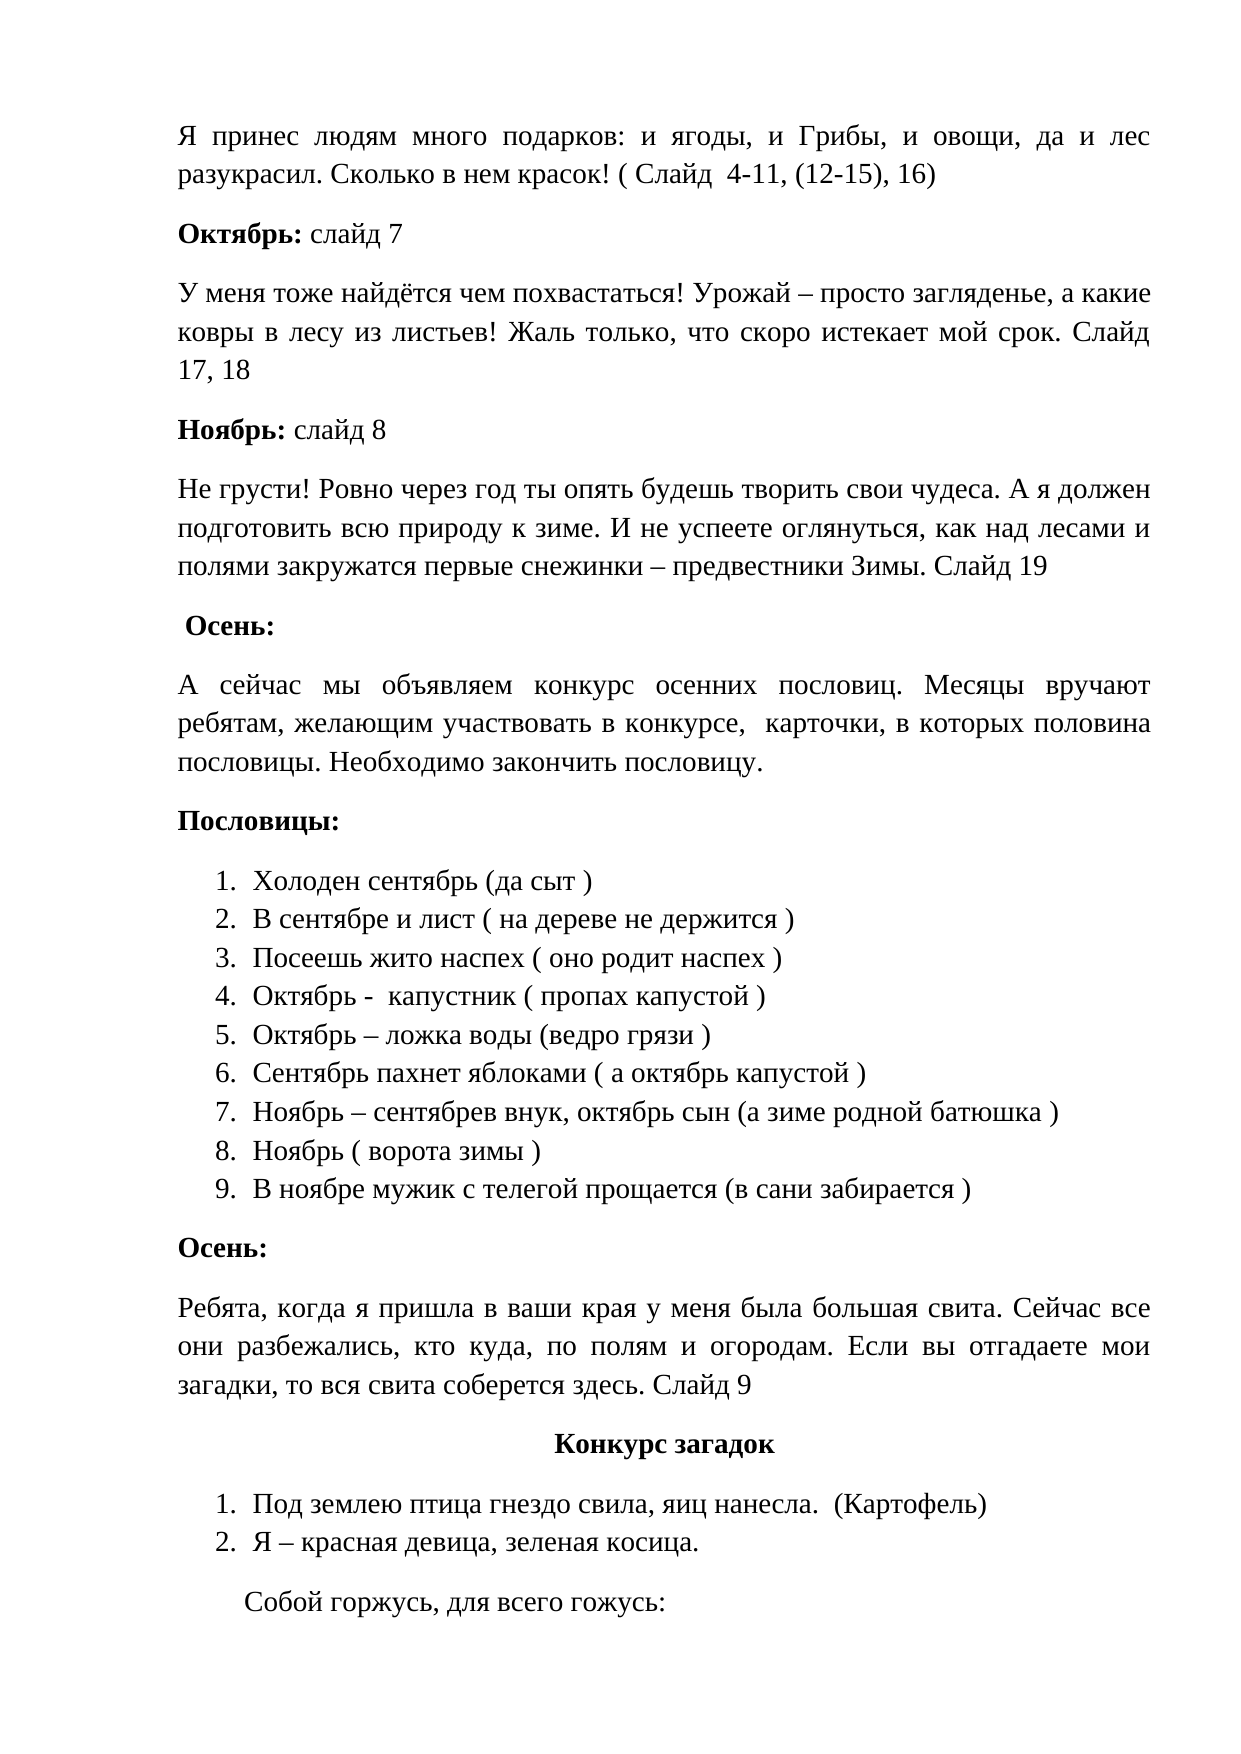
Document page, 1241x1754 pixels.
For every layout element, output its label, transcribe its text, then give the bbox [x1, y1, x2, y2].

text Ноябрь: слайд 8 [177, 412, 1152, 445]
text Ребята, когда я пришла в ваши края у меня была большая свита. Сейчас все они разбежались, кто куда, по полям и огородам. Если вы отгадаете мои загадки, то вся свита соберется здесь. Слайд 9 [177, 1290, 1152, 1401]
list В ноябре мужик с телегой прощается (в сани забирается ) [215, 1171, 1152, 1205]
text Пословицы: [177, 803, 1152, 837]
text Октябрь: слайд 7 [177, 216, 1152, 249]
list Октябрь – ложка воды (ведро грязи ) [215, 1017, 1152, 1051]
text Не грусти! Ровно через год ты опять будешь творить свои чудеса. А я должен подготовить всю природу к зиме. И не успеете оглянуться, как над лесами и полями закружатся первые снежинки – предвестники Зимы. Слайд 19 [177, 471, 1152, 582]
list В сентябре и лист ( на дереве не держится ) [215, 901, 1152, 935]
list Под землею птица гнездо свила, яиц нанесла. (Картофель) [215, 1486, 1152, 1519]
text Я принес людям много подарков: и ягоды, и Грибы, и овощи, да и лес разукрасил. Сколько в нем красок! ( Слайд 4-11, (12-15), 16) [177, 118, 1152, 190]
text Конкурс загадок [177, 1426, 1152, 1460]
list Холоден сентябрь (да сыт ) [215, 863, 1152, 896]
text Собой горжусь, для всего гожусь: [215, 1584, 1152, 1617]
list Ноябрь – сентябрев внук, октябрь сын (а зиме родной батюшка ) [215, 1094, 1152, 1128]
list Ноябрь ( ворота зимы ) [215, 1133, 1152, 1166]
list Посеешь жито наспех ( оно родит наспех ) [215, 940, 1152, 973]
list Я – красная девица, зеленая косица. [215, 1524, 1152, 1558]
text Осень: [177, 608, 1152, 641]
list Октябрь - капустник ( пропах капустой ) [215, 978, 1152, 1012]
list Сентябрь пахнет яблоками ( а октябрь капустой ) [215, 1056, 1152, 1089]
text Осень: [177, 1231, 1152, 1264]
text А сейчас мы объявляем конкурс осенних пословиц. Месяцы вручают ребятам, желающим участвовать в конкурсе, карточки, в которых половина пословицы. Необходимо закончить пословицу. [177, 667, 1152, 778]
text У меня тоже найдётся чем похвастаться! Урожай – просто загляденье, а какие ковры в лесу из листьев! Жаль только, что скоро истекает мой срок. Слайд 17, 18 [177, 275, 1152, 386]
